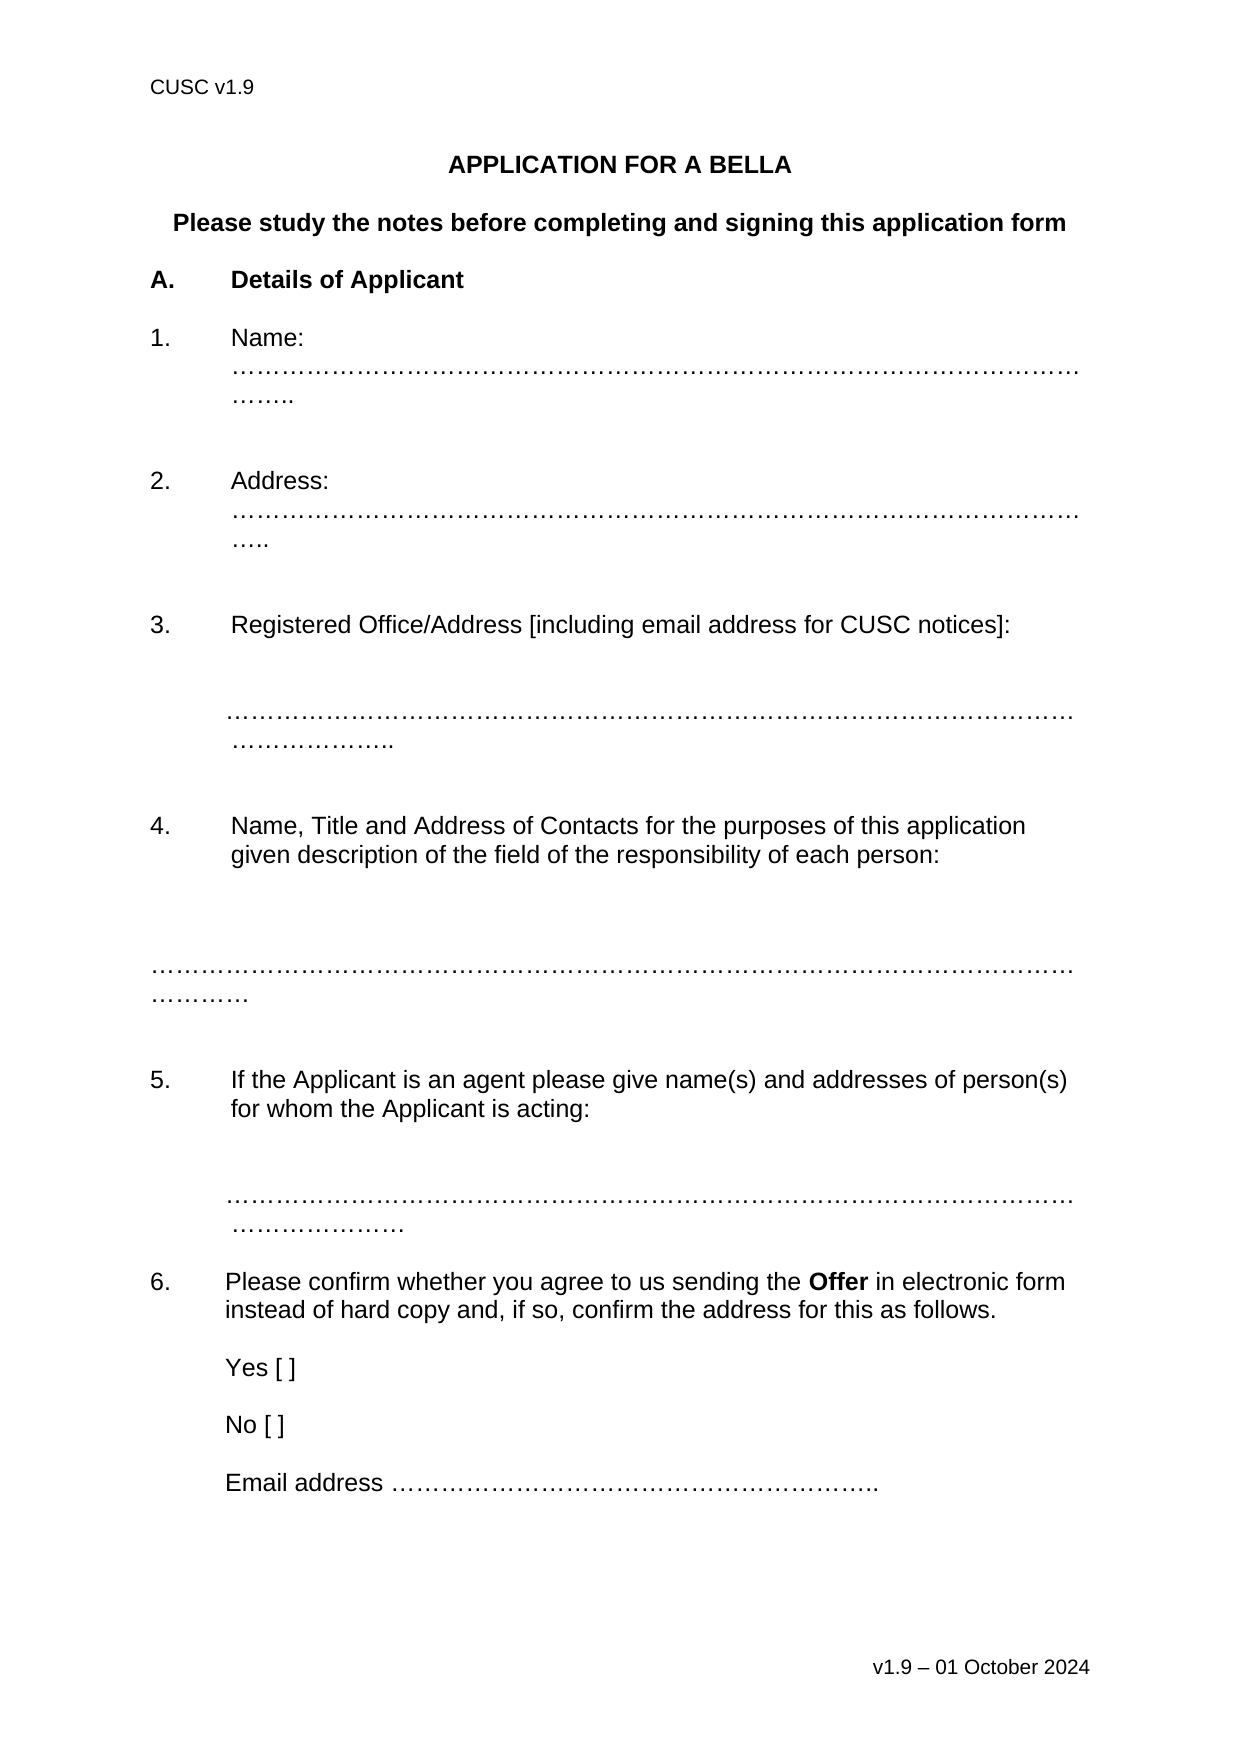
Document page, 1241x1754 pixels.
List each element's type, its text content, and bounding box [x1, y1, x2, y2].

text 2. Address: …………………………………………………………………………………………….. [150, 466, 1090, 552]
text …………………………………………………………………………………………………………… [225, 1180, 1090, 1238]
text Email address ………………………………………………….. [225, 1468, 1090, 1496]
text Please study the notes before completing and signing this application form [150, 207, 1090, 236]
text Yes [ ] [225, 1353, 1090, 1381]
text ………………………………………………………………………………………………………….. [225, 696, 1090, 754]
text A. Details of Applicant [150, 265, 1090, 294]
text 5. If the Applicant is an agent please give name(s) and addresses of person(s) for whom the Applicant is acting: [150, 1065, 1090, 1123]
text …………………………………………………………………………………………………………… [150, 926, 1090, 1008]
text Application for a BELLA [150, 150, 1090, 179]
text 6. Please confirm whether you agree to us sending the Offer in electronic form instead of hard copy and, if so, confirm the address for this as follows. [150, 1266, 1090, 1324]
text 4. Name, Title and Address of Contacts for the purposes of this application given description of the field of the responsibility of each person: [150, 811, 1090, 869]
text 3. Registered Office/Address [including email address for CUSC notices]: [150, 610, 1090, 639]
text 1. Name: ……………………………………………………………………………………………….. [150, 322, 1090, 409]
text No [ ] [225, 1410, 1090, 1439]
